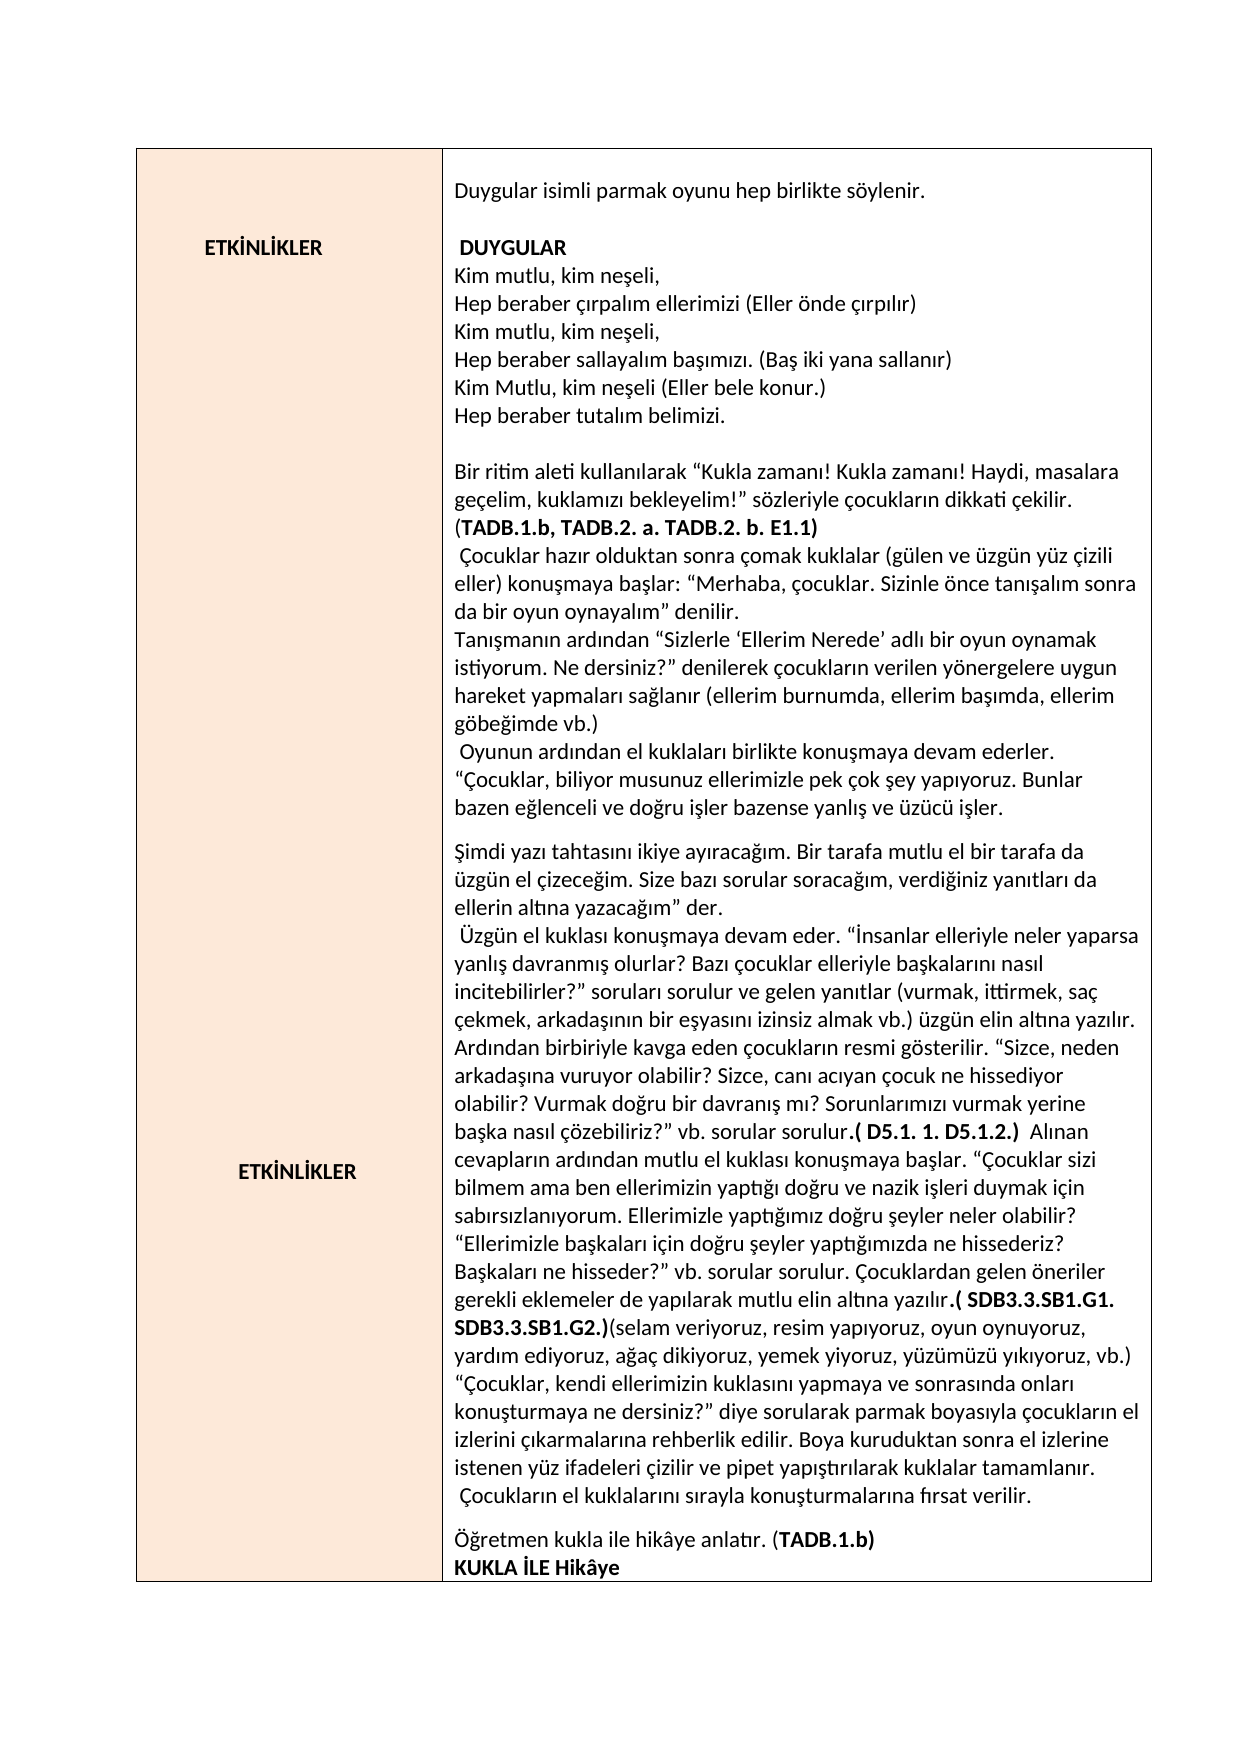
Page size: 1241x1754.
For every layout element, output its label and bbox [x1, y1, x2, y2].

table_cell [137, 149, 442, 1581]
table_cell [443, 149, 1151, 1581]
